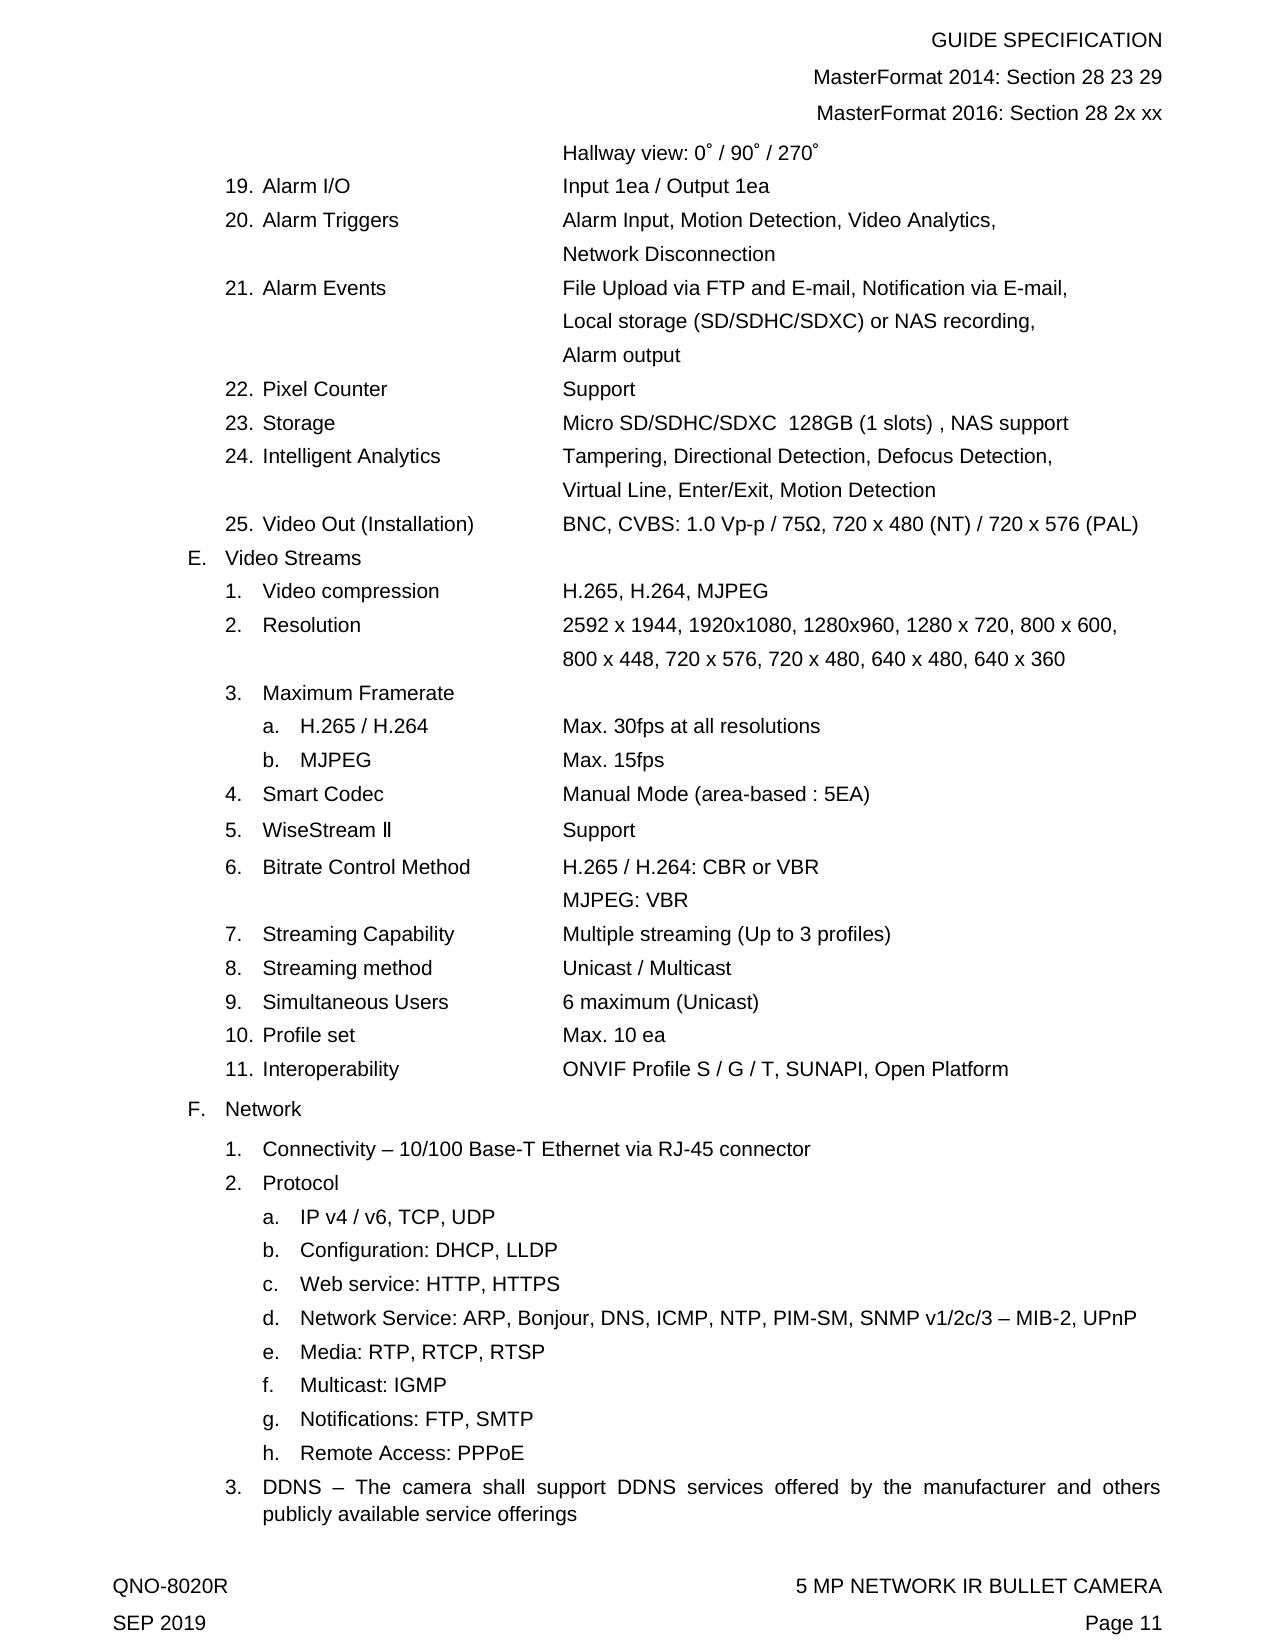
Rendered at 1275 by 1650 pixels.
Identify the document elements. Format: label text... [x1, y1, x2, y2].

list Network [187, 1097, 1162, 1121]
list Remote Access: PPPoE [262, 1441, 1162, 1465]
list Storage Micro SD/SDHC/SDXC 128GB (1 slots) , NAS support [225, 411, 1162, 434]
list Protocol [225, 1171, 1162, 1195]
list Alarm I/O Input 1ea / Output 1ea [225, 174, 1162, 198]
list Interoperability ONVIF Profile S / G / T, SUNAPI, Open Platform [225, 1057, 1162, 1081]
list Video Out (Installation) BNC, CVBS: 1.0 Vp-p / 75Ω, 720 x 480 (NT) / 720 x 576 (PAL) [225, 512, 1162, 536]
text Network Disconnection [487, 242, 1162, 266]
list Alarm Events File Upload via FTP and E-mail, Notification via E-mail, [225, 276, 1162, 299]
text Local storage (SD/SDHC/SDXC) or NAS recording, [487, 309, 1162, 333]
list Smart Codec Manual Mode (area-based : 5EA) [225, 782, 1162, 806]
list Bitrate Control Method H.265 / H.264: CBR or VBR [225, 854, 1162, 878]
list Simultaneous Users 6 maximum (Unicast) [225, 989, 1162, 1013]
text MJPEG: VBR [487, 888, 1162, 912]
list Media: RTP, RTCP, RTSP [262, 1339, 1162, 1363]
list WiseStream Ⅱ Support [225, 816, 1162, 844]
list Multicast: IGMP [262, 1373, 1162, 1397]
list Video Streams [187, 546, 1162, 569]
list Resolution 2592 x 1944, 1920x1080, 1280x960, 1280 x 720, 800 x 600, [225, 613, 1162, 637]
list Web service: HTTP, HTTPS [262, 1272, 1162, 1296]
list Streaming method Unicast / Multicast [225, 956, 1162, 980]
text Virtual Line, Enter/Exit, Motion Detection [487, 478, 1205, 502]
list Maximum Framerate [225, 681, 1162, 704]
list DDNS – The camera shall support DDNS services offered by the manufacturer and others publicly available service offerings [225, 1474, 1162, 1526]
text Alarm output [487, 343, 1162, 367]
list Configuration: DHCP, LLDP [262, 1238, 1162, 1262]
list IP v4 / v6, TCP, UDP [262, 1204, 1162, 1228]
list Profile set Max. 10 ea [225, 1023, 1162, 1047]
text Hallway view: 0˚ / 90˚ / 270˚ [562, 141, 1162, 164]
list Connectivity – 10/100 Base-T Ethernet via RJ-45 connector [225, 1137, 1162, 1161]
list MJPEG Max. 15fps [262, 748, 1162, 772]
list Pixel Counter Support [225, 377, 1162, 401]
list H.265 / H.264 Max. 30fps at all resolutions [262, 714, 1162, 738]
list Network Service: ARP, Bonjour, DNS, ICMP, NTP, PIM-SM, SNMP v1/2c/3 – MIB-2, UPnP [262, 1306, 1162, 1330]
list Streaming Capability Multiple streaming (Up to 3 profiles) [225, 922, 1162, 946]
list Intelligent Analytics Tampering, Directional Detection, Defocus Detection, [225, 444, 1162, 468]
list Alarm Triggers Alarm Input, Motion Detection, Video Analytics, [225, 208, 1162, 232]
list Video compression H.265, H.264, MJPEG [225, 579, 1162, 603]
list Notifications: FTP, SMTP [262, 1407, 1162, 1431]
text 800 x 448, 720 x 576, 720 x 480, 640 x 480, 640 x 360 [487, 647, 1162, 671]
